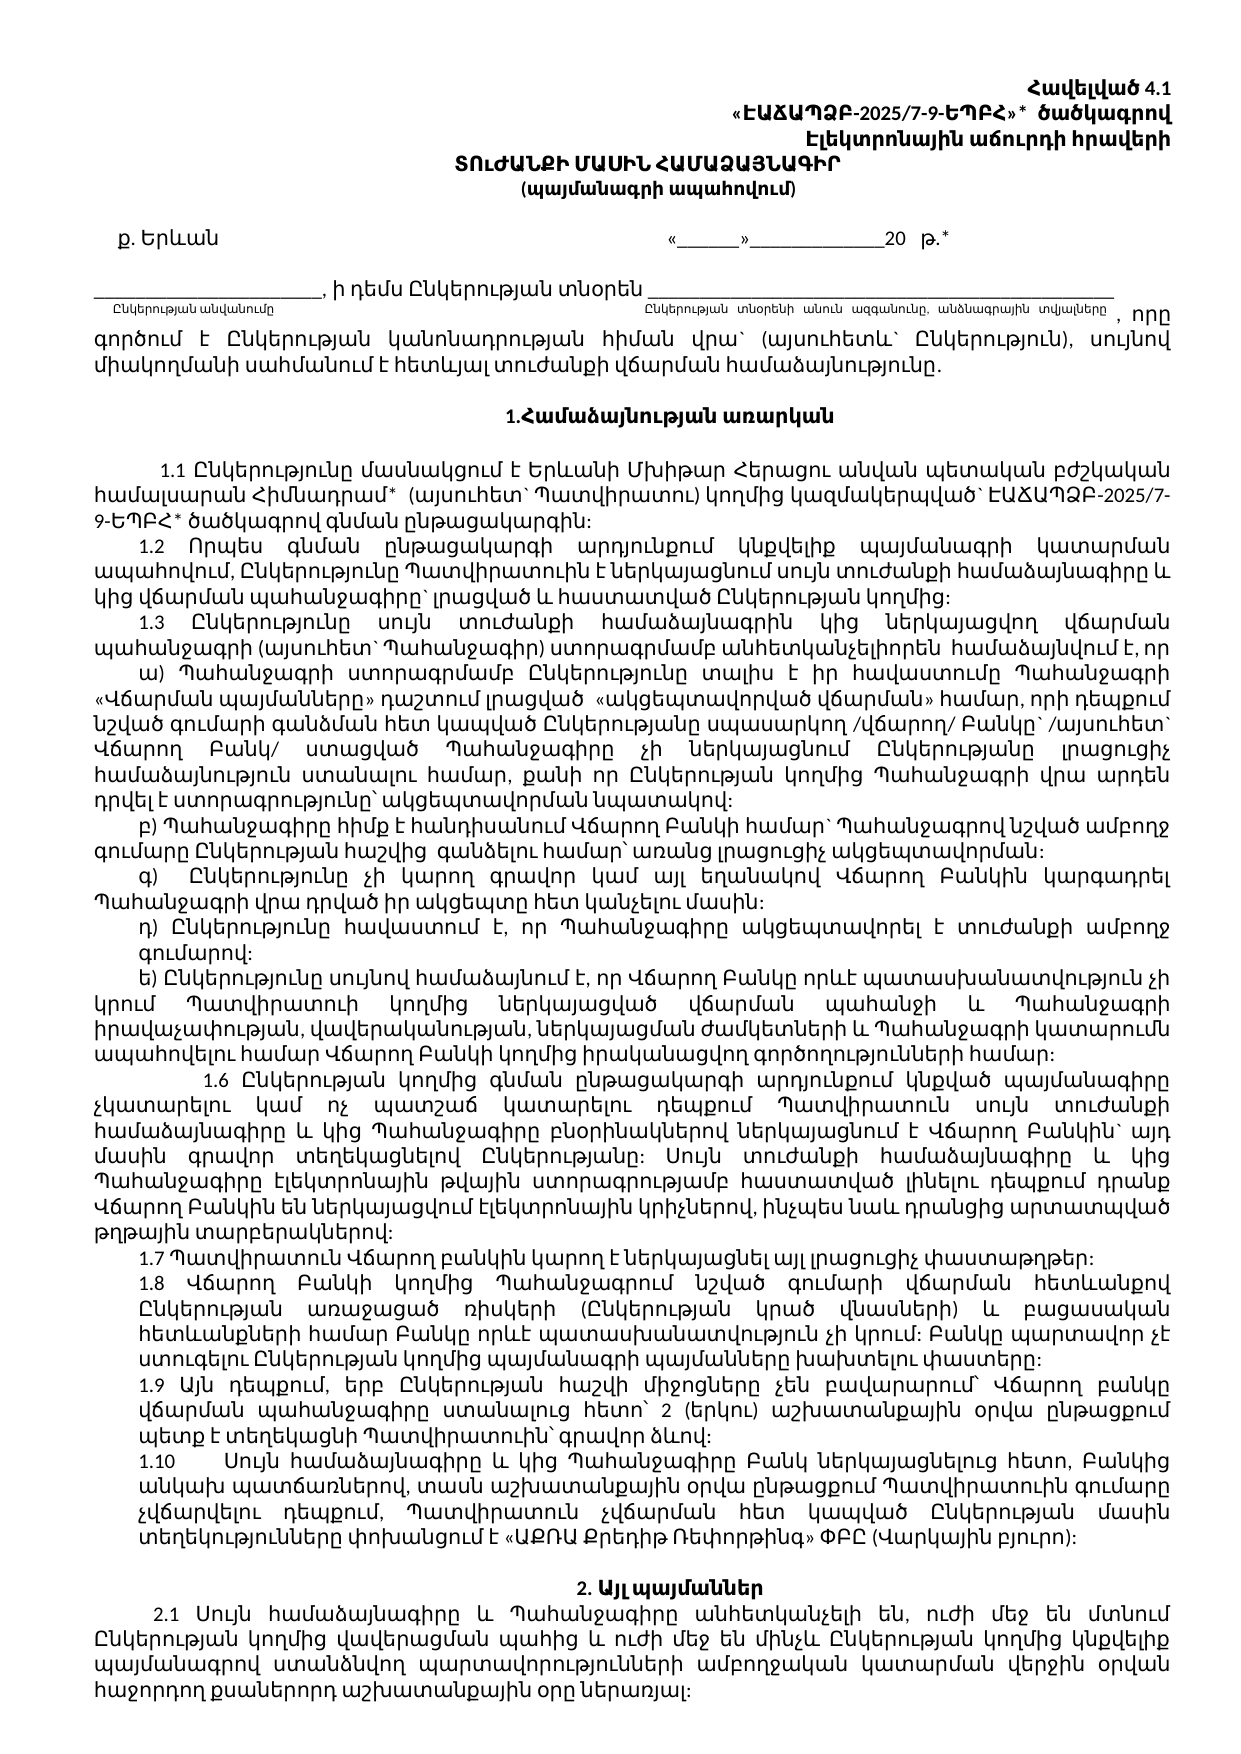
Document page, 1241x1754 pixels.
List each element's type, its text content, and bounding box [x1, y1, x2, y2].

text 1.1 Ընկերությունը մասնակցում է Երևանի Մխիթար Հերացու անվան պետական բժշկական համալսարան Հիմնադրամ* (այսուհետ` Պատվիրատու) կողմից կազմակերպված` ԷԱՃԱՊՁԲ-2025/7-9-ԵՊԲՀ* ծածկագրով գնման ընթացակարգին: [94, 457, 1171, 533]
text 1.3 Ընկերությունը սույն տուժանքի համաձայնագրին կից ներկայացվող վճարման պահանջագրի (այսուհետ` Պահանջագիր) ստորագրմամբ անհետկանչելիորեն համաձայնվում է, որ [94, 609, 1171, 660]
text ե) Ընկերությունը սույնով համաձայնում է, որ Վճարող Բանկը որևէ պատասխանատվություն չի կրում Պատվիրատուի կողմից ներկայացված վճարման պահանջի և Պահանջագրի իրավաչափության, վավերականության, ներկայացման ժամկետների և Պահանջագրի կատարումն ապահովելու համար Վճարող Բանկի կողմից իրականացվող գործողությունների համար: [94, 965, 1171, 1067]
text Հավելված 4.1 [94, 75, 1171, 100]
text 2. Այլ պայմաններ [169, 1575, 1171, 1601]
text ______________________, ի դեմս Ընկերության տնօրեն _____________________________________________ [94, 276, 1171, 301]
text դ) Ընկերությունը հավաստում է, որ Պահանջագիրը ակցեպտավորել է տուժանքի ամբողջ գումարով: [138, 914, 1171, 965]
text 1.7 Պատվիրատուն Վճարող բանկին կարող է ներկայացնել այլ լրացուցիչ փաստաթղթեր: [138, 1245, 1171, 1270]
text 1.Համաձայնության առարկան [169, 403, 1171, 428]
text Էլեկտրոնային աճուրդի հրավերի [94, 126, 1171, 151]
text գ) Ընկերությունը չի կարող գրավոր կամ այլ եղանակով Վճարող Բանկին կարգադրել Պահանջագրի վրա դրված իր ակցեպտը հետ կանչելու մասին: [94, 864, 1171, 914]
text 1.8 Վճարող Բանկի կողմից Պահանջագրում նշված գումարի վճարման հետևանքով Ընկերության առաջացած ռիսկերի (Ընկերության կրած վնասների) և բացասական հետևանքների համար Բանկը որևէ պատասխանատվություն չի կրում: Բանկը պարտավոր չէ ստուգելու Ընկերության կողմից պայմանագրի պայմանները խախտելու փաստերը: [138, 1270, 1171, 1372]
text 1.2 Որպես գնման ընթացակարգի արդյունքում կնքվելիք պայմանագրի կատարման ապահովում, Ընկերությունը Պատվիրատուին է ներկայացնում սույն տուժանքի համաձայնագիրը և կից վճարման պահանջագիրը` լրացված և հաստատված Ընկերության կողմից: [94, 533, 1171, 609]
text «ԷԱՃԱՊՁԲ-2025/7-9-ԵՊԲՀ»* ծածկագրով [94, 100, 1171, 126]
text 1.9 Այն դեպքում, երբ Ընկերության հաշվի միջոցները չեն բավարարում՝ Վճարող բանկը վճարման պահանջագիրը ստանալուց հետո՝ 2 (երկու) աշխատանքային օրվա ընթացքում պետք է տեղեկացնի Պատվիրատուին՝ գրավոր ձևով: [138, 1372, 1171, 1448]
text 2.1 Սույն համաձայնագիրը և Պահանջագիրը անհետկանչելի են, ուժի մեջ են մտնում Ընկերության կողմից վավերացման պահից և ուժի մեջ են մինչև Ընկերության կողմից կնքվելիք պայմանագրով ստանձնվող պարտավորությունների ամբողջական կատարման վերջին օրվան հաջորդող քսաներորդ աշխատանքային օրը ներառյալ: [94, 1601, 1171, 1702]
text ք. Երևան «______»_____________20 թ.* [94, 225, 1171, 250]
text 1.6 Ընկերության կողմից գնման ընթացակարգի արդյունքում կնքված պայմանագիրը չկատարելու կամ ոչ պատշաճ կատարելու դեպքում Պատվիրատուն սույն տուժանքի համաձայնագիրը և կից Պահանջագիրը բնօրինակներով ներկայացնում է Վճարող Բանկին` այդ մասին գրավոր տեղեկացնելով Ընկերությանը: Սույն տուժանքի համաձայնագիրը և կից Պահանջագիրը էլեկտրոնային թվային ստորագրությամբ հաստատված լինելու դեպքում դրանք Վճարող Բանկին են ներկայացվում էլեկտրոնային կրիչներով, ինչպես նաև դրանցից արտատպված թղթային տարբերակներով: [94, 1067, 1171, 1245]
text ՏՈւԺԱՆՔԻ ՄԱՍԻՆ ՀԱՄԱՁԱՅՆԱԳԻՐ [94, 151, 1171, 177]
text ա) Պահանջագրի ստորագրմամբ Ընկերությունը տալիս է իր հավաստումը Պահանջագրի «Վճարման պայմանները» դաշտում լրացված «ակցեպտավորված վճարման» համար, որի դեպքում նշված գումարի գանձման հետ կապված Ընկերությանը սպասարկող /վճարող/ Բանկը` /այսուհետ` Վճարող Բանկ/ ստացված Պահանջագիրը չի ներկայացնում Ընկերությանը լրացուցիչ համաձայնություն ստանալու համար, քանի որ Ընկերության կողմից Պահանջագրի վրա արդեն դրվել է ստորագրությունը՝ ակցեպտավորման նպատակով: [94, 660, 1171, 813]
text բ) Պահանջագիրը հիմք է հանդիսանում Վճարող Բանկի համար` Պահանջագրով նշված ամբողջ գումարը Ընկերության հաշվից գանձելու համար՝ առանց լրացուցիչ ակցեպտավորման: [94, 813, 1171, 864]
text (պայմանագրի ապահովում) [94, 177, 1171, 199]
text Ընկերության անվանումը Ընկերության տնօրենի անուն ազգանունը, անձնագրային տվյալները , որը գործում է Ընկերության կանոնադրության հիման վրա` (այսուհետև` Ընկերություն), սույնով միակողմանի սահմանում է հետևյալ տուժանքի վճարման համաձայնությունը. [94, 301, 1171, 377]
text 1.10 Սույն համաձայնագիրը և կից Պահանջագիրը Բանկ ներկայացնելուց հետո, Բանկից անկախ պատճառներով, տասն աշխատանքային օրվա ընթացքում Պատվիրատուին գումարը չվճարվելու դեպքում, Պատվիրատուն չվճարման հետ կապված Ընկերության մասին տեղեկությունները փոխանցում է «ԱՔՌԱ Քրեդիթ Ռեփորթինգ» ՓԲԸ (Վարկային բյուրո): [138, 1448, 1171, 1550]
